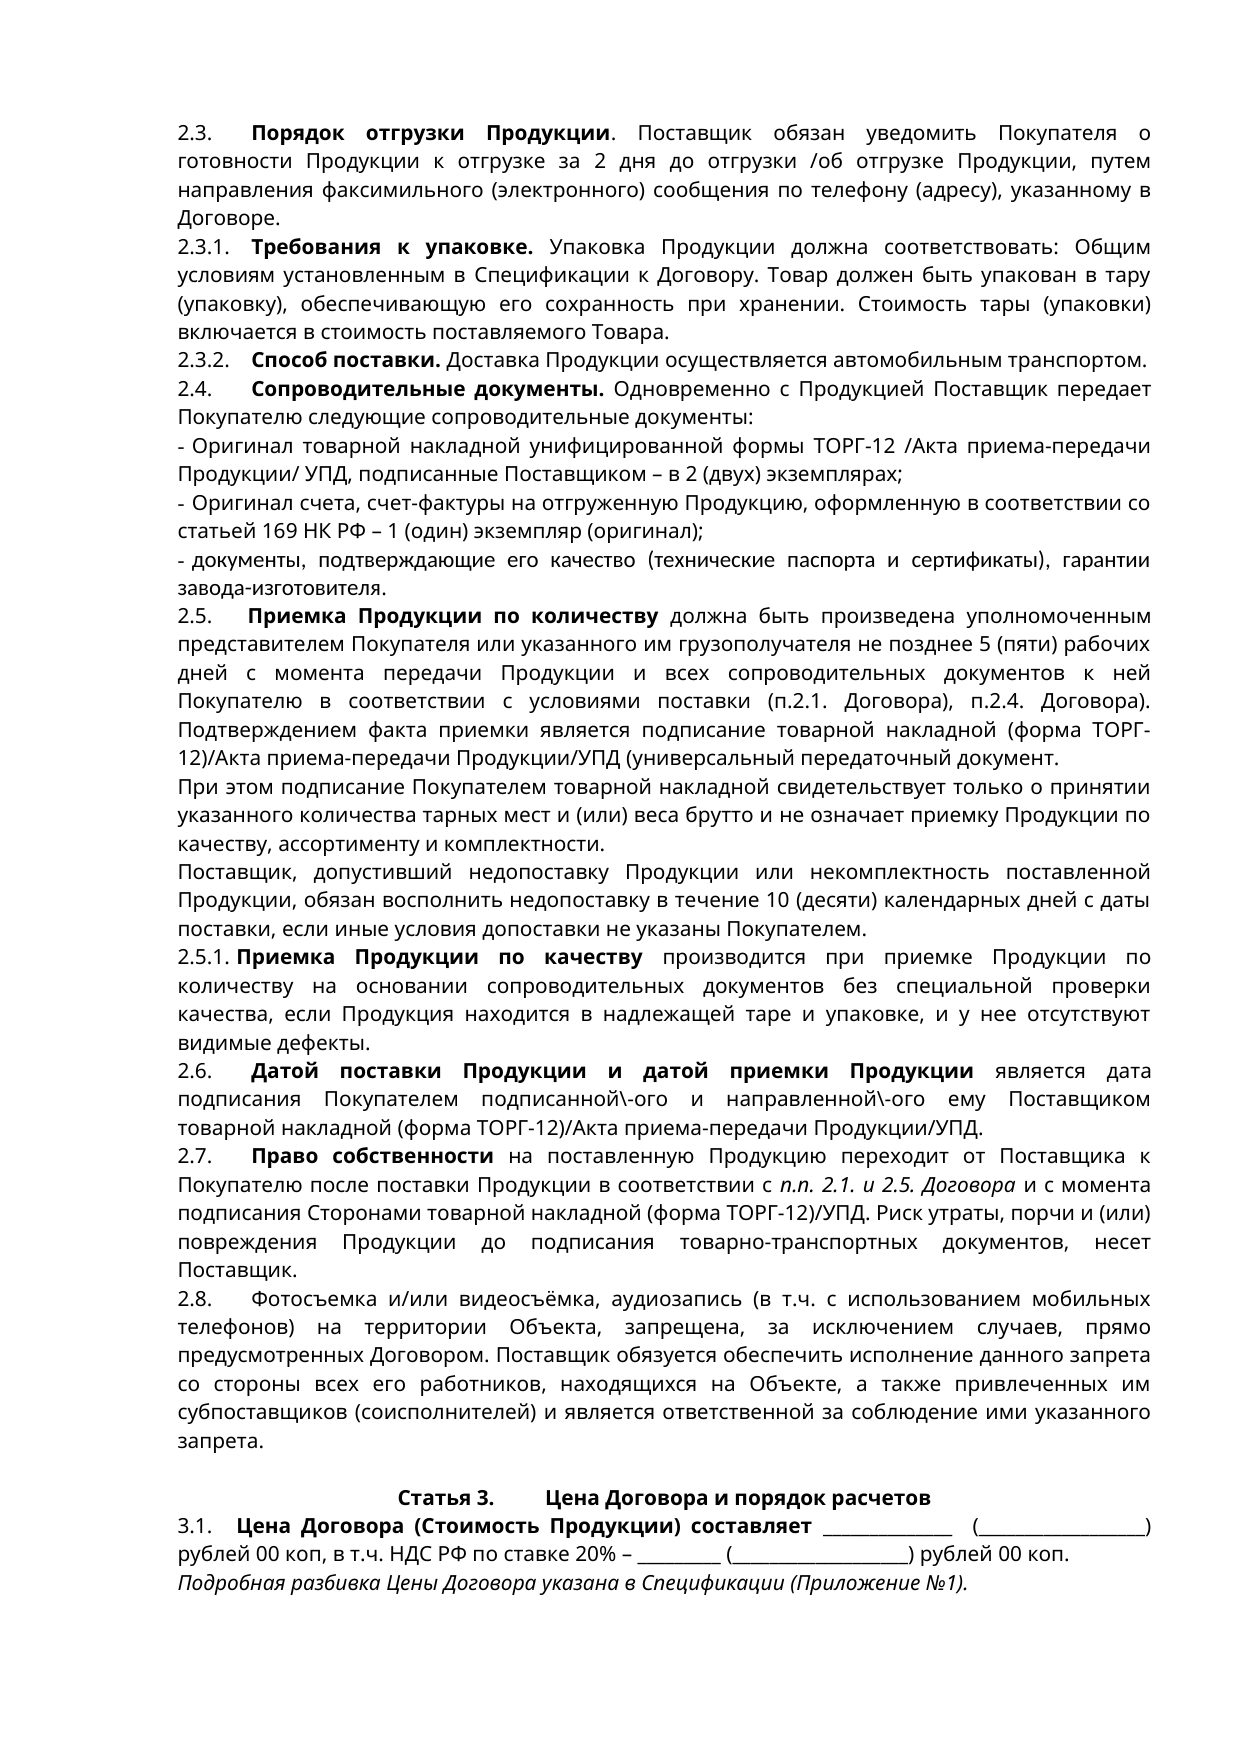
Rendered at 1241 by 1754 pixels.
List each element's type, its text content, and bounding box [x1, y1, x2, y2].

list Приемка Продукции по качеству производится при приемке Продукции по количеству на основании сопроводительных документов без специальной проверки качества, если Продукция находится в надлежащей таре и упаковке, и у нее отсутствуют видимые дефекты. [177, 942, 1152, 1056]
list Фотосъемка и/или видеосъёмка, аудиозапись (в т.ч. с использованием мобильных телефонов) на территории Объекта, запрещена, за исключением случаев, прямо предусмотренных Договором. Поставщик обязуется обеспечить исполнение данного запрета со стороны всех его работников, находящихся на Объекте, а также привлеченных им субпоставщиков (соисполнителей) и является ответственной за соблюдение ими указанного запрета. [177, 1284, 1152, 1454]
list Оригинал счета, счет-фактуры на отгруженную Продукцию, оформленную в соответствии со статьей 169 НК РФ – 1 (один) экземпляр (оригинал); [177, 488, 1152, 545]
list Оригинал товарной накладной унифицированной формы ТОРГ-12 /Акта приема-передачи Продукции/ УПД, подписанные Поставщиком – в 2 (двух) экземплярах; [177, 431, 1152, 488]
list Приемка Продукции по количеству должна быть произведена уполномоченным представителем Покупателя или указанного им грузополучателя не позднее 5 (пяти) рабочих дней с момента передачи Продукции и всех сопроводительных документов к ней Покупателю в соответствии с условиями поставки (п.2.1. Договора), п.2.4. Договора). Подтверждением факта приемки является подписание товарной накладной (форма ТОРГ-12)/Акта приема-передачи Продукции/УПД (универсальный передаточный документ. [177, 601, 1152, 772]
list Сопроводительные документы. Одновременно с Продукцией Поставщик передает Покупателю следующие сопроводительные документы: [177, 374, 1152, 431]
list Цена Договора и порядок расчетов [177, 1483, 1152, 1511]
list Поставщик, допустивший недопоставку Продукции или некомплектность поставленной Продукции, обязан восполнить недопоставку в течение 10 (десяти) календарных дней с даты поставки, если иные условия допоставки не указаны Покупателем. [177, 857, 1152, 942]
text Подробная разбивка Цены Договора указана в Спецификации (Приложение №1). [177, 1568, 1152, 1596]
list Датой поставки Продукции и датой приемки Продукции является дата подписания Покупателем подписанной\-ого и направленной\-ого ему Поставщиком товарной накладной (форма ТОРГ-12)/Акта приема-передачи Продукции/УПД. [177, 1056, 1152, 1141]
list При этом подписание Покупателем товарной накладной свидетельствует только о принятии указанного количества тарных мест и (или) веса брутто и не означает приемку Продукции по качеству, ассортименту и комплектности. [177, 772, 1152, 857]
list Требования к упаковке. Упаковка Продукции должна соответствовать: Общим условиям установленным в Спецификации к Договору. Товар должен быть упакован в тару (упаковку), обеспечивающую его сохранность при хранении. Стоимость тары (упаковки) включается в стоимость поставляемого Товара. [177, 232, 1152, 346]
list документы, подтверждающие его качество (технические паспорта и сертификаты), гарантии завода-изготовителя. [177, 545, 1152, 601]
list Право собственности на поставленную Продукцию переходит от Поставщика к Покупателю после поставки Продукции в соответствии с п.п. 2.1. и 2.5. Договора и с момента подписания Сторонами товарной накладной (форма ТОРГ-12)/УПД. Риск утраты, порчи и (или) повреждения Продукции до подписания товарно-транспортных документов, несет Поставщик. [177, 1141, 1152, 1284]
list Порядок отгрузки Продукции. Поставщик обязан уведомить Покупателя о готовности Продукции к отгрузке за 2 дня до отгрузки /об отгрузке Продукции, путем направления факсимильного (электронного) сообщения по телефону (адресу), указанному в Договоре. [177, 118, 1152, 232]
list Способ поставки. Доставка Продукции осуществляется автомобильным транспортом. [177, 346, 1152, 374]
list Цена Договора (Стоимость Продукции) составляет ______________ (__________________) рублей 00 коп, в т.ч. НДС РФ по ставке 20% – _________ (___________________) рублей 00 коп. [177, 1511, 1152, 1568]
